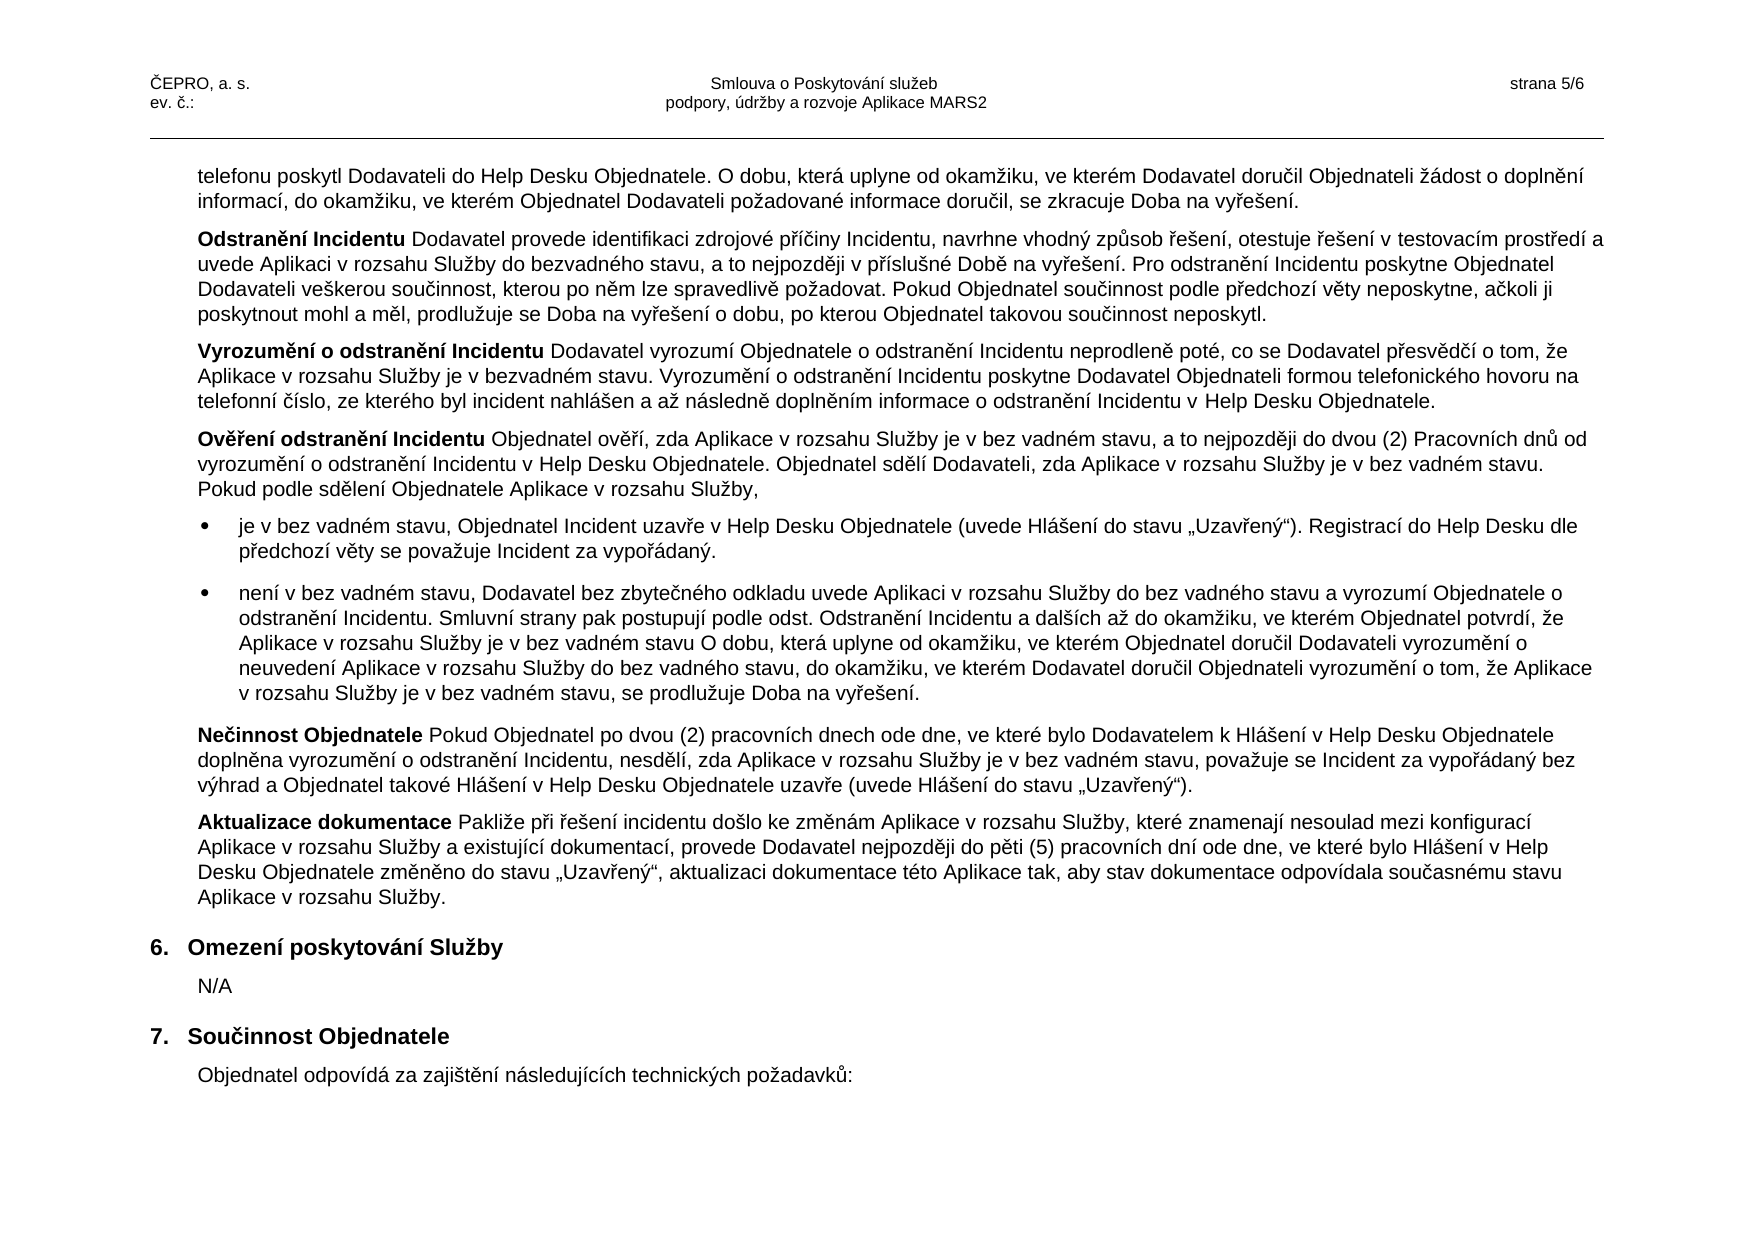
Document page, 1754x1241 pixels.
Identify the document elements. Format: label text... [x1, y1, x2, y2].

text Odstranění Incidentu Dodavatel provede identifikaci zdrojové příčiny Incidentu, navrhne vhodný způsob řešení, otestuje řešení v testovacím prostředí a uvede Aplikaci v rozsahu Služby do bezvadného stavu, a to nejpozději v příslušné Době na vyřešení. Pro odstranění Incidentu poskytne Objednatel Dodavateli veškerou součinnost, kterou po něm lze spravedlivě požadovat. Pokud Objednatel součinnost podle předchozí věty neposkytne, ačkoli ji poskytnout mohl a měl, prodlužuje se Doba na vyřešení o dobu, po kterou Objednatel takovou součinnost neposkytl. [197, 226, 1604, 326]
list není v bez vadném stavu, Dodavatel bez zbytečného odkladu uvede Aplikaci v rozsahu Služby do bez vadného stavu a vyrozumí Objednatele o odstranění Incidentu. Smluvní strany pak postupují podle odst. Odstranění Incidentu a dalších až do okamžiku, ve kterém Objednatel potvrdí, že Aplikace v rozsahu Služby je v bez vadném stavu O dobu, která uplyne od okamžiku, ve kterém Objednatel doručil Dodavateli vyrozumění o neuvedení Aplikace v rozsahu Služby do bez vadného stavu, do okamžiku, ve kterém Dodavatel doručil Objednateli vyrozumění o tom, že Aplikace v rozsahu Služby je v bez vadném stavu, se prodlužuje Doba na vyřešení. [201, 580, 1604, 705]
text Nečinnost Objednatele Pokud Objednatel po dvou (2) pracovních dnech ode dne, ve které bylo Dodavatelem k Hlášení v Help Desku Objednatele doplněna vyrozumění o odstranění Incidentu, nesdělí, zda Aplikace v rozsahu Služby je v bez vadném stavu, považuje se Incident za vypořádaný bez výhrad a Objednatel takové Hlášení v Help Desku Objednatele uzavře (uvede Hlášení do stavu „Uzavřený“). [197, 721, 1604, 796]
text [197, 163, 1604, 213]
text N/A [197, 973, 1604, 998]
list je v bez vadném stavu, Objednatel Incident uzavře v Help Desku Objednatele (uvede Hlášení do stavu „Uzavřený“). Registrací do Help Desku dle předchozí věty se považuje Incident za vypořádaný. [201, 513, 1604, 563]
text Ověření odstranění Incidentu Objednatel ověří, zda Aplikace v rozsahu Služby je v bez vadném stavu, a to nejpozději do dvou (2) Pracovních dnů od vyrozumění o odstranění Incidentu v Help Desku Objednatele. Objednatel sdělí Dodavateli, zda Aplikace v rozsahu Služby je v bez vadném stavu. Pokud podle sdělení Objednatele Aplikace v rozsahu Služby, [197, 426, 1604, 501]
list Součinnost Objednatele [150, 1023, 1604, 1049]
text Vyrozumění o odstranění Incidentu Dodavatel vyrozumí Objednatele o odstranění Incidentu neprodleně poté, co se Dodavatel přesvědčí o tom, že Aplikace v rozsahu Služby je v bezvadném stavu. Vyrozumění o odstranění Incidentu poskytne Dodavatel Objednateli formou telefonického hovoru na telefonní číslo, ze kterého byl incident nahlášen a až následně doplněním informace o odstranění Incidentu v Help Desku Objednatele. [197, 338, 1604, 413]
list Omezení poskytování Služby [150, 934, 1604, 960]
text Aktualizace dokumentace Pakliže při řešení incidentu došlo ke změnám Aplikace v rozsahu Služby, které znamenají nesoulad mezi konfigurací Aplikace v rozsahu Služby a existující dokumentací, provede Dodavatel nejpozději do pěti (5) pracovních dní ode dne, ve které bylo Hlášení v Help Desku Objednatele změněno do stavu „Uzavřený“, aktualizaci dokumentace této Aplikace tak, aby stav dokumentace odpovídala současnému stavu Aplikace v rozsahu Služby. [197, 809, 1604, 909]
text Objednatel odpovídá za zajištění následujících technických požadavků: [197, 1062, 1604, 1087]
